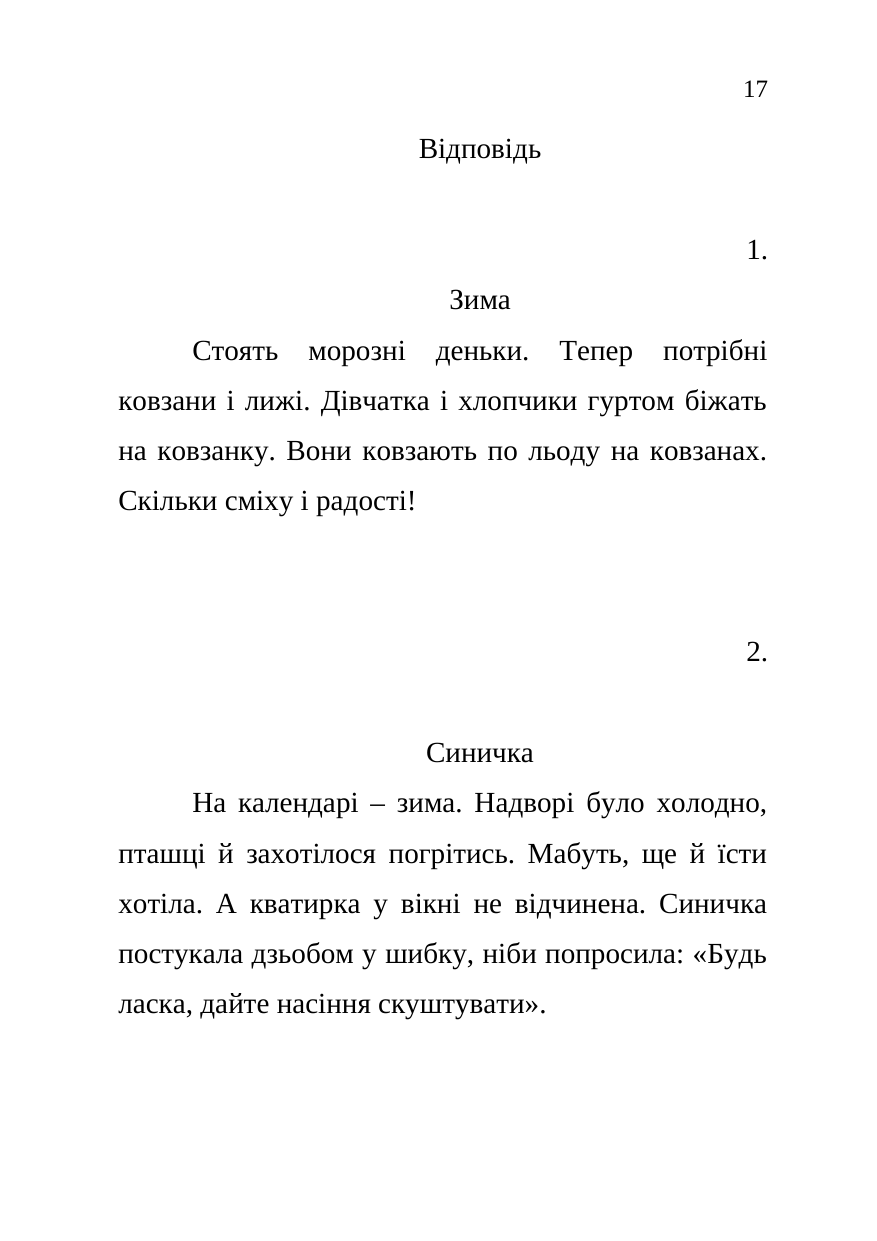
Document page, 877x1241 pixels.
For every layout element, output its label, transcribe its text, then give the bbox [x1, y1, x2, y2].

text На календарі – зима. Надворі було холодно, пташці й захотілося погрітись. Мабуть, ще й їсти хотіла. А кватирка у вікні не відчинена. Синичка постукала дзьобом у шибку, ніби попросила: «Будь ласка, дайте насіння скуштувати». [118, 785, 768, 1020]
text Зима [118, 282, 768, 316]
text Стоять морозні деньки. Тепер потрібні ковзани і лижі. Дівчатка і хлопчики гуртом біжать на ковзанку. Вони ковзають по льоду на ковзанах. Скільки сміху і радості! [118, 333, 768, 517]
text Синичка [118, 735, 768, 769]
text 1. [118, 232, 768, 266]
text 2. [118, 634, 768, 668]
text Відповідь [118, 131, 768, 165]
